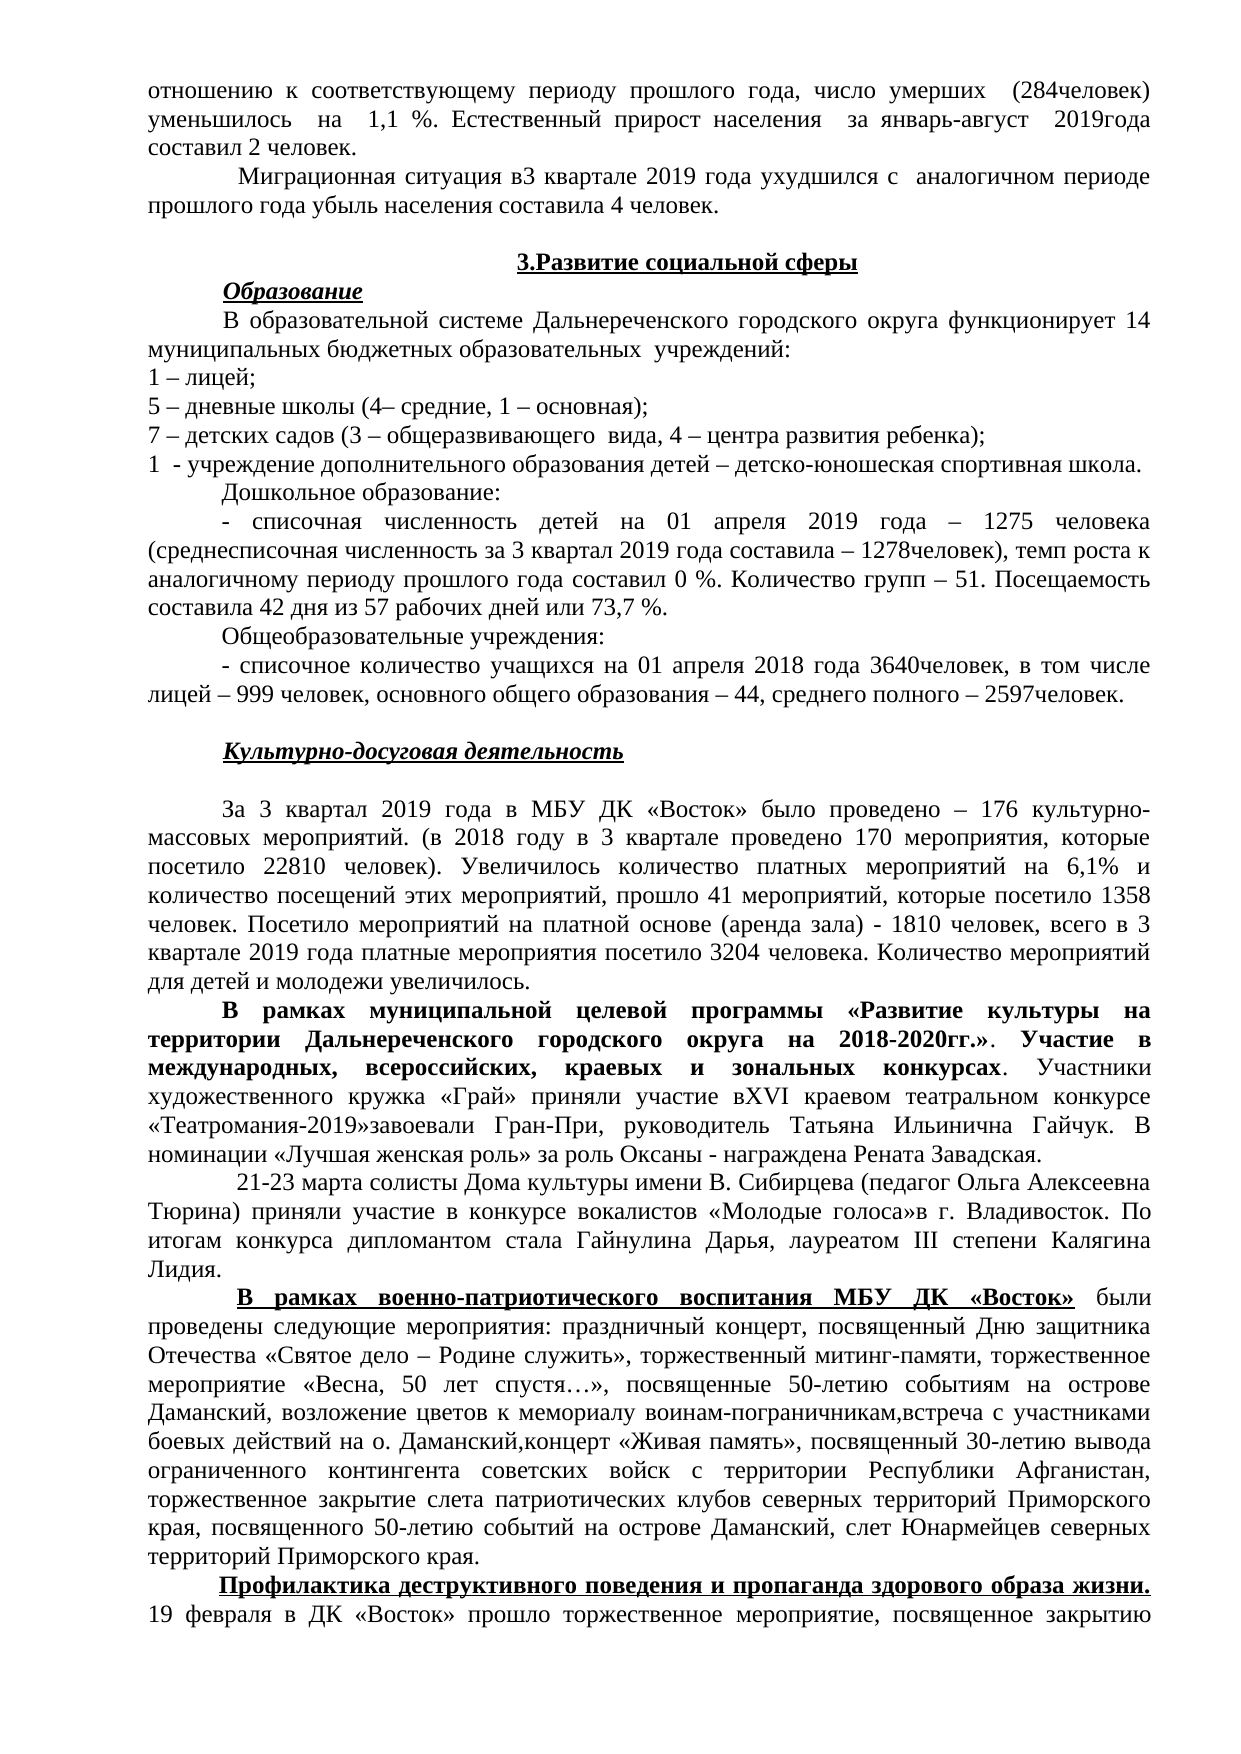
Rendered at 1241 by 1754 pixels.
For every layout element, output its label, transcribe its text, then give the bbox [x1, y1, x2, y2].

text Миграционная ситуация в3 квартале 2019 года ухудшился с аналогичном периоде прошлого года убыль населения составила 4 человек. [148, 161, 1152, 219]
text Общеобразовательные учреждения: [148, 621, 1152, 650]
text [148, 1570, 1152, 1627]
text - списочная численность детей на 01 апреля 2019 года – 1275 человека (среднесписочная численность за 3 квартал 2019 года составила – 1278человек), темп роста к аналогичному периоду прошлого года составил 0 %. Количество групп – 51. Посещаемость составила 42 дня из 57 рабочих дней или 73,7 %. [148, 506, 1152, 621]
text Образование [148, 276, 1152, 305]
text - списочное количество учащихся на 01 апреля 2018 года 3640человек, в том числе лицей – 999 человек, основного общего образования – 44, среднего полного – 2597человек. [148, 650, 1152, 707]
text 3.Развитие социальной сферы [148, 247, 1152, 276]
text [148, 75, 1152, 161]
text В рамках муниципальной целевой программы «Развитие культуры на территории Дальнереченского городского округа на 2018-2020гг.». Участие в международных, всероссийских, краевых и зональных конкурсах. Участники художественного кружка «Грай» приняли участие вXVI краевом театральном конкурсе «Театромания-2019»завоевали Гран-При, руководитель Татьяна Ильинична Гайчук. В номинации «Лучшая женская роль» за роль Оксаны - награждена Рената Завадская. [148, 995, 1152, 1167]
text 5 – дневные школы (4– средние, 1 – основная); [148, 391, 1152, 420]
text В образовательной системе Дальнереченского городского округа функционирует 14 муниципальных бюджетных образовательных учреждений: [148, 305, 1152, 362]
text Дошкольное образование: [148, 477, 1152, 506]
text 1 - учреждение дополнительного образования детей – детско-юношеская спортивная школа. [148, 449, 1152, 477]
text Культурно-досуговая деятельность [148, 736, 1152, 765]
text 7 – детских садов (3 – общеразвивающего вида, 4 – центра развития ребенка); [148, 420, 1152, 449]
text 21-23 марта солисты Дома культуры имени В. Сибирцева (педагог Ольга Алексеевна Тюрина) приняли участие в конкурсе вокалистов «Молодые голоса»в г. Владивосток. По итогам конкурса дипломантом стала Гайнулина Дарья, лауреатом III степени Калягина Лидия. [148, 1167, 1152, 1282]
text За 3 квартал 2019 года в МБУ ДК «Восток» было проведено – 176 культурно-массовых мероприятий. (в 2018 году в 3 квартале проведено 170 мероприятия, которые посетило 22810 человек). Увеличилось количество платных мероприятий на 6,1% и количество посещений этих мероприятий, прошло 41 мероприятий, которые посетило 1358 человек. Посетило мероприятий на платной основе (аренда зала) - 1810 человек, всего в 3 квартале 2019 года платные мероприятия посетило 3204 человека. Количество мероприятий для детей и молодежи увеличилось. [148, 794, 1152, 995]
text В рамках военно-патриотического воспитания МБУ ДК «Восток» были проведены следующие мероприятия: праздничный концерт, посвященный Дню защитника Отечества «Святое дело – Родине служить», торжественный митинг-памяти, торжественное мероприятие «Весна, 50 лет спустя…», посвященные 50-летию событиям на острове Даманский, возложение цветов к мемориалу воинам-пограничникам,встреча с участниками боевых действий на о. Даманский,концерт «Живая память», посвященный 30-летию вывода ограниченного контингента советских войск с территории Республики Афганистан, торжественное закрытие слета патриотических клубов северных территорий Приморского края, посвященного 50-летию событий на острове Даманский, слет Юнармейцев северных территорий Приморского края. [148, 1282, 1152, 1570]
text 1 – лицей; [148, 362, 1152, 391]
